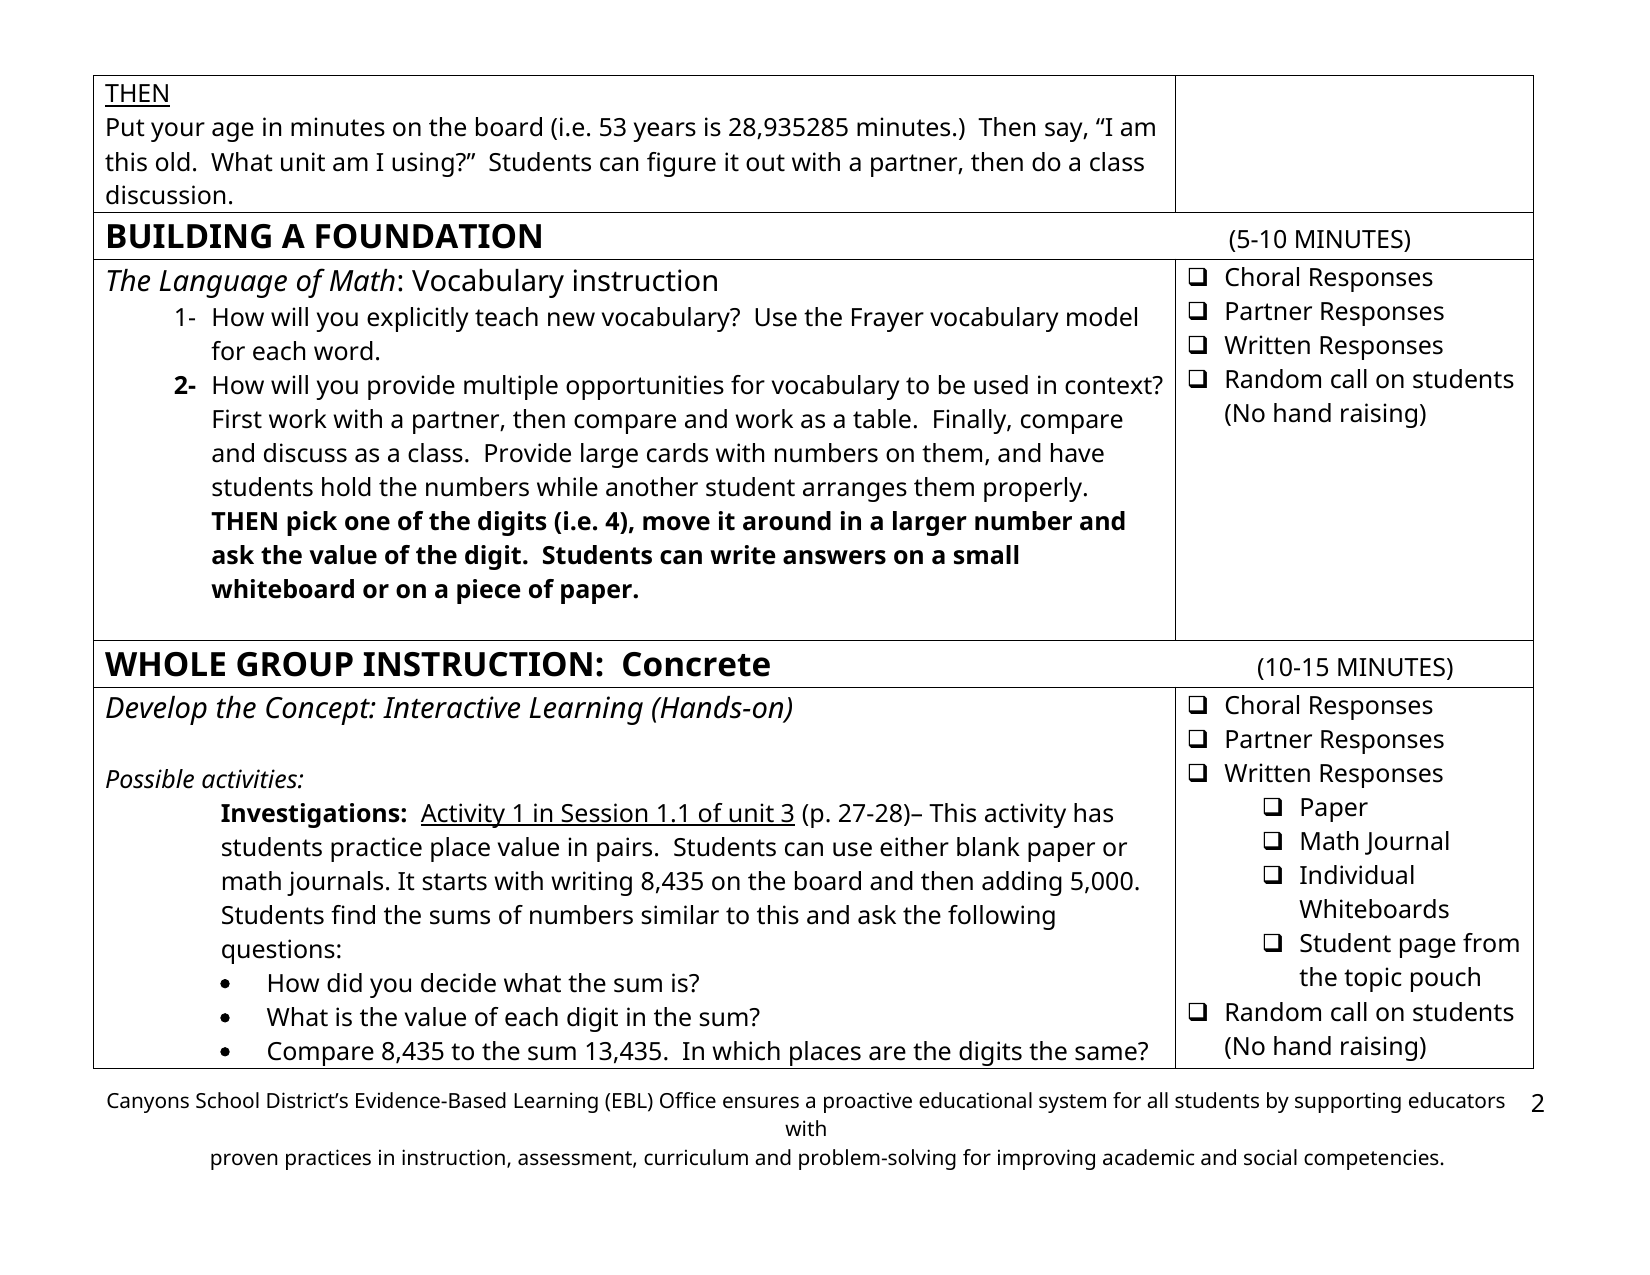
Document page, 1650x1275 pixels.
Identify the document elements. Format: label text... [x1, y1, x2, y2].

table_cell Choral Responses Partner Responses Written Responses Random call on students (No hand raising) [1176, 260, 1533, 640]
table_cell WHOLE GROUP INSTRUCTION: Concrete (10-15 MINUTES) [94, 641, 1533, 687]
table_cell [1176, 76, 1533, 212]
table_cell BUILDING A FOUNDATION (5-10 MINUTES) [94, 213, 1533, 259]
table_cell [94, 76, 1175, 212]
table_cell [94, 688, 1175, 1068]
table_cell The Language of Math: Vocabulary instruction How will you explicitly teach new vocabulary? Use the Frayer vocabulary model for each word. How will you provide multiple opportunities for vocabulary to be used in context? First work with a partner, then compare and work as a table. Finally, compare and discuss as a class. Provide large cards with numbers on them, and have students hold the numbers while another student arranges them properly. THEN pick one of the digits (i.e. 4), move it around in a larger number and ask the value of the digit. Students can write answers on a small whiteboard or on a piece of paper. [94, 260, 1175, 640]
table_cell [1176, 688, 1533, 1068]
